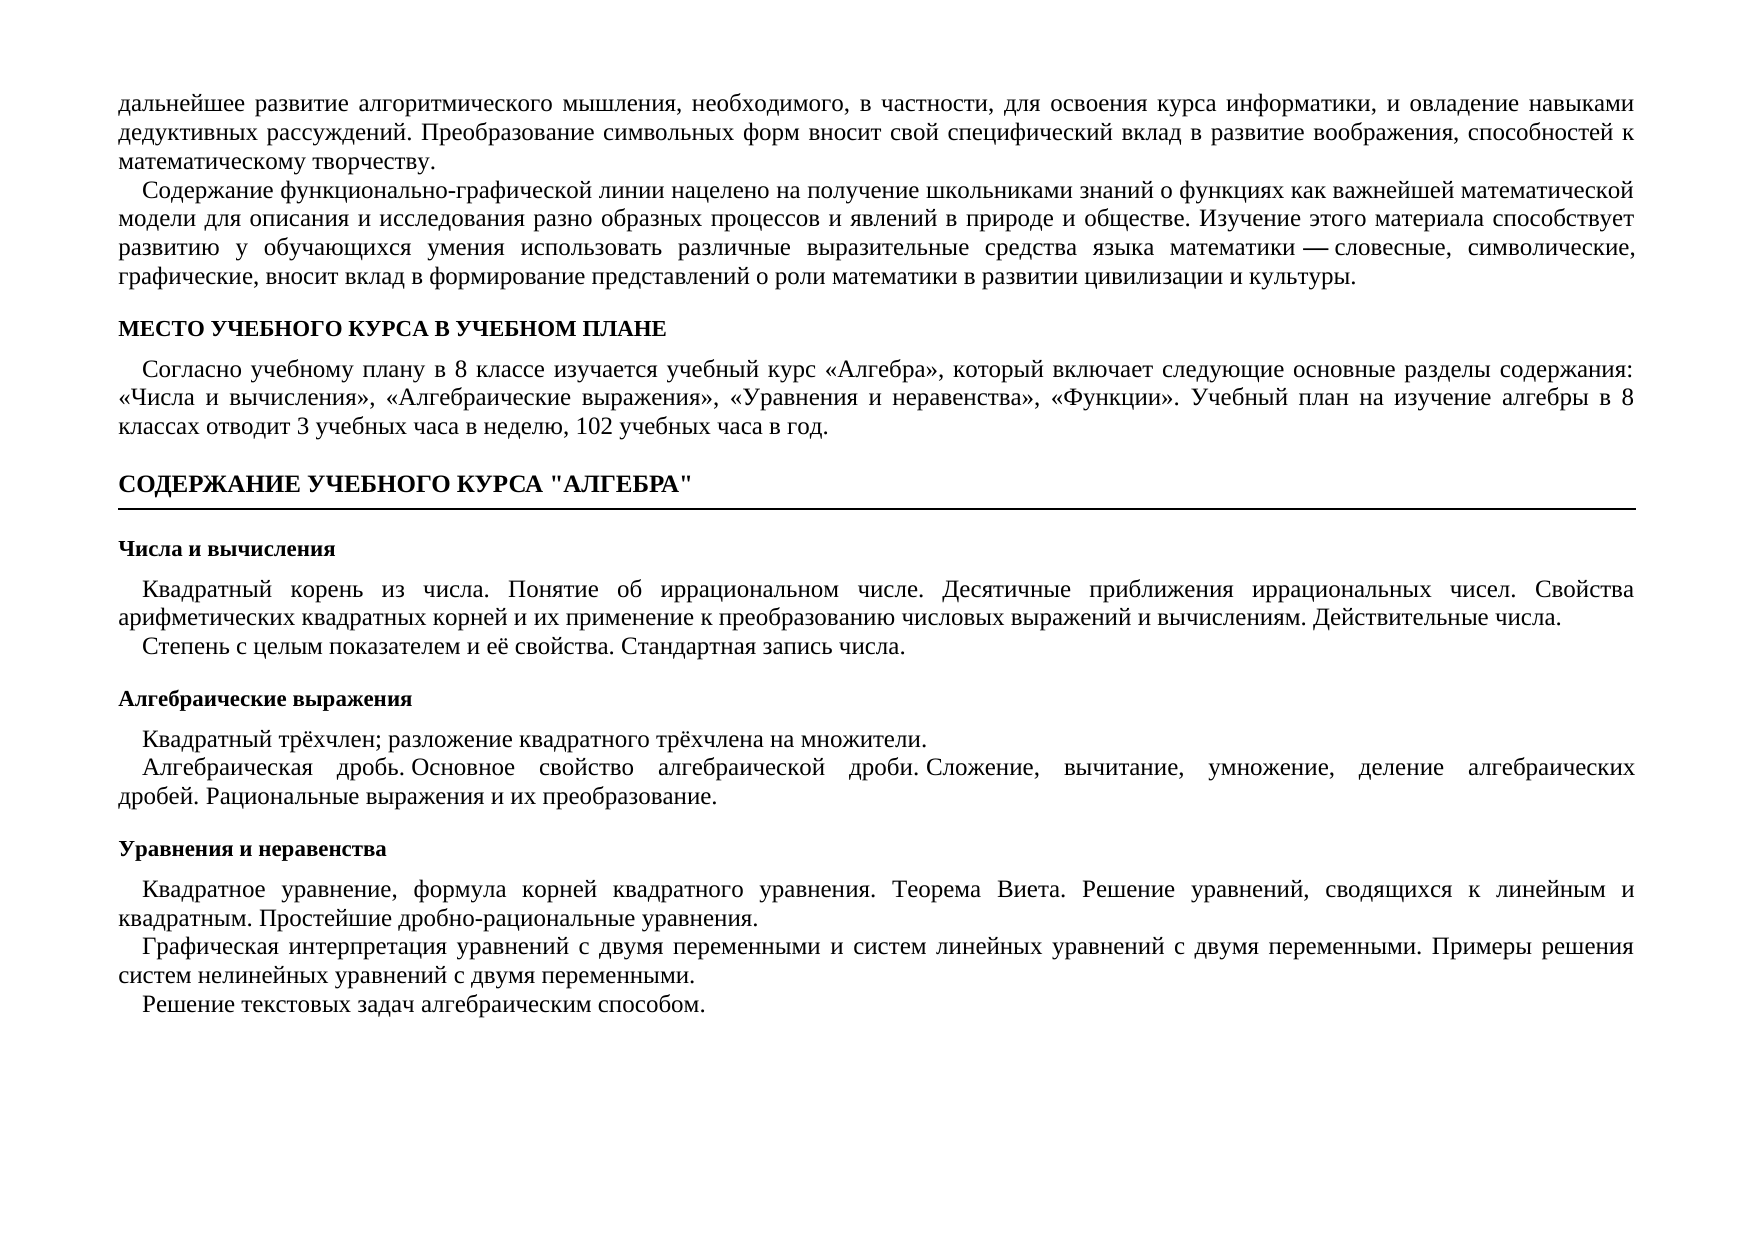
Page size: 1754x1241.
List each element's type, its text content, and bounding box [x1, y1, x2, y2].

text Алгебраические выражения [118, 685, 1636, 711]
text Алгебраическая дробь. Основное свойство алгебраической дроби. Сложение, вычитание, умножение, деление алгебраических дробей. Рациональные выражения и их преобразование. [118, 752, 1636, 810]
text Степень с целым показателем и её свойства. Стандартная запись числа. [118, 631, 1636, 660]
text Квадратный трёхчлен; разложение квадратного трёхчлена на множители. [118, 724, 1636, 752]
text Решение текстовых задач алгебраическим способом. [118, 989, 1636, 1018]
text Согласно учебному плану в 8 классе изучается учебный курс «Алгебра», который включает следующие основные разделы содержания: «Числа и вычисления», «Алгебраические выражения», «Уравнения и неравенства», «Функции». Учебный план на изучение алгебры в 8 классах отводит 3 учебных часа в неделю, 102 учебных часа в год. [118, 354, 1636, 440]
text Числа и вычисления [118, 535, 1636, 561]
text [118, 88, 1636, 175]
text Квадратное уравнение, формула корней квадратного уравнения. Теорема Виета. Решение уравнений, сводящихся к линейным и квадратным. Простейшие дробно-рациональные уравнения. [118, 874, 1636, 931]
text Содержание функционально-графической линии нацелено на получение школьниками знаний о функциях как важнейшей математической модели для описания и исследования разно образных процессов и явлений в природе и обществе. Изучение этого материала способствует развитию у обучающихся умения использовать различные выразительные средства языка математики — словесные, символические, графические, вносит вклад в формирование представлений о роли математики в развитии цивилизации и культуры. [118, 175, 1636, 290]
text МЕСТО УЧЕБНОГО КУРСА В УЧЕБНОМ ПЛАНЕ [118, 315, 1636, 341]
text Уравнения и неравенства [118, 835, 1636, 861]
text Графическая интерпретация уравнений с двумя переменными и систем линейных уравнений с двумя переменными. Примеры решения систем нелинейных уравнений с двумя переменными. [118, 931, 1636, 989]
text Квадратный корень из числа. Понятие об иррациональном числе. Десятичные приближения иррациональных чисел. Свойства арифметических квадратных корней и их применение к преобразованию числовых выражений и вычислениям. Действительные числа. [118, 574, 1636, 631]
text СОДЕРЖАНИЕ УЧЕБНОГО КУРСА "АЛГЕБРА" [118, 469, 1636, 508]
